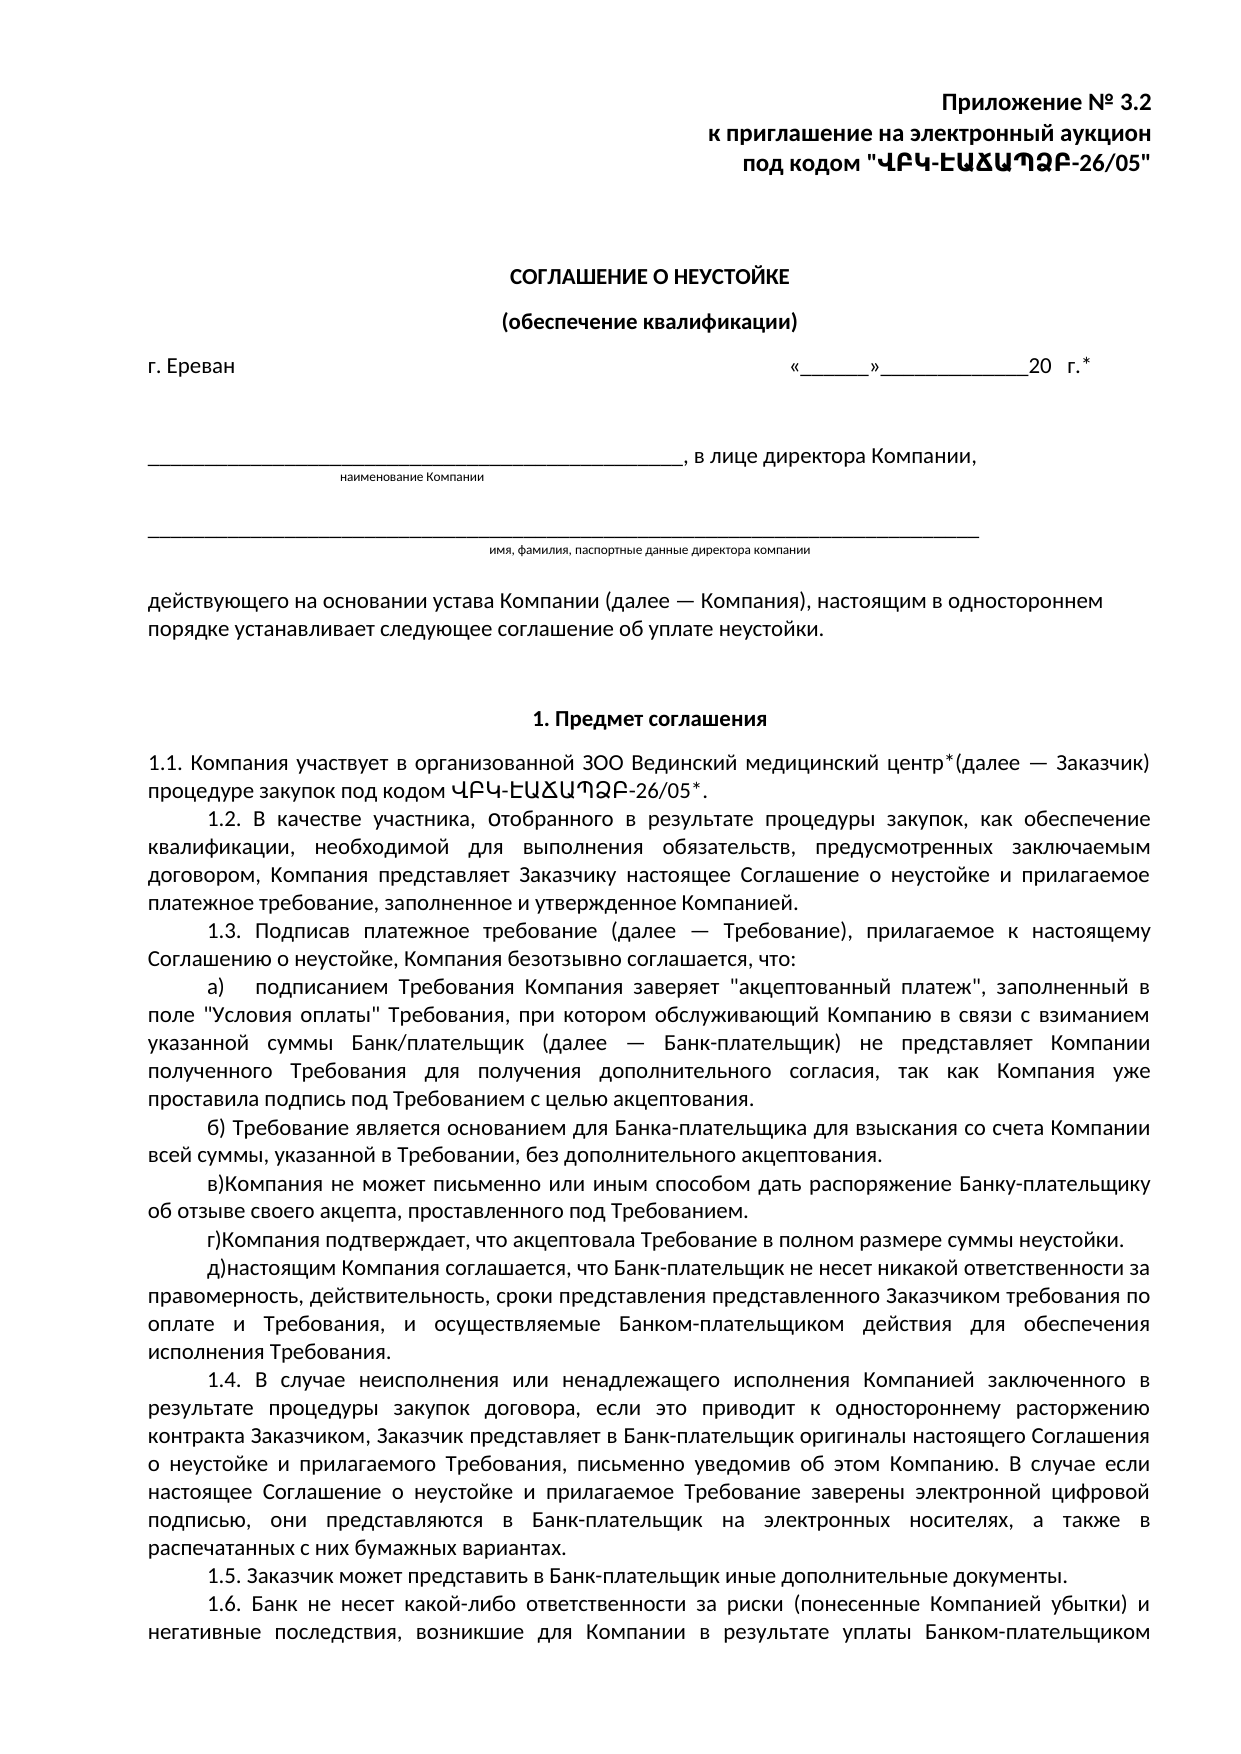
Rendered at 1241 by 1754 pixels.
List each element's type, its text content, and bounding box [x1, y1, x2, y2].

text Приложение № 3.2 [148, 86, 1152, 117]
text действующего на основании устава Компании (далее — Компания), настоящим в одностороннем [148, 586, 1152, 614]
text под кодом "ՎԲԿ-ԷԱՃԱՊՁԲ-26/05" [177, 147, 1152, 178]
text а) подписанием Требования Компания заверяет "акцептованный платеж", заполненный в поле "Условия оплаты" Требования, при котором обслуживающий Компанию в связи с взиманием указанной суммы Банк/плательщик (далее — Банк-плательщик) не представляет Компании полученного Требования для получения дополнительного согласия, так как Компания уже проставила подпись под Требованием с целью акцептования. [148, 972, 1152, 1113]
text имя, фамилия, паспортные данные директора компании [148, 542, 1152, 569]
table_header г. Ереван [136, 351, 635, 396]
text _________________________________________________________________________ [148, 513, 1152, 542]
text 1.4. В случае неисполнения или ненадлежащего исполнения Компанией заключенного в результате процедуры закупок договора, если это приводит к одностороннему расторжению контракта Заказчиком, Заказчик представляет в Банк-плательщик оригиналы настоящего Соглашения о неустойке и прилагаемого Требования, письменно уведомив об этом Компанию. В случае если настоящее Соглашение о неустойке и прилагаемое Требование заверены электронной цифровой подписью, они представляются в Банк-плательщик на электронных носителях, а также в распечатанных с них бумажных вариантах. [148, 1365, 1152, 1561]
text 1.2. В качестве участника, օтобранного в результате процедуры закупок, как обеспечение квалификации, необходимой для выполнения обязательств, предусмотренных заключаемым договором, Kомпания представляет Заказчику настоящее Соглашение о неустойке и прилагаемое платежное требование, заполненное и утвержденное Компанией. [148, 804, 1152, 916]
text д)настоящим Компания соглашается, что Банк-плательщик не несет никакой ответственности за правомерность, действительность, сроки представления представленного Заказчиком требования по оплате и Требования, и осуществляемые Банком-плательщиком действия для обеспечения исполнения Требования. [148, 1253, 1152, 1365]
text _______________________________________________, в лице директора Компании, [148, 441, 1152, 469]
text СОГЛАШЕНИЕ О НЕУСТОЙКЕ [148, 262, 1152, 290]
text порядке устанавливает следующее соглашение об уплате неустойки. [148, 614, 1152, 642]
text 1.3. Подписав платежное требование (далее — Требование), прилагаемое к настоящему Соглашению о неустойке, Компания безотзывно соглашается, что: [148, 916, 1152, 972]
text г)Компания подтверждает, что акцептовала Требование в полном размере суммы неустойки. [148, 1225, 1152, 1253]
text к приглашение на электронный аукцион [177, 117, 1152, 147]
table_header «______»_____________20 г.* [635, 351, 1104, 396]
text 1. Предмет соглашения [148, 704, 1152, 732]
text б) Требование является основанием для Банка-плательщика для взыскания со счета Компании всей суммы, указанной в Требовании, без дополнительного акцептования. [148, 1113, 1152, 1169]
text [148, 1589, 1152, 1645]
text в)Компания не может письменно или иным способом дать распоряжение Банку-плательщику об отзыве своего акцепта, проставленного под Требованием. [148, 1169, 1152, 1225]
text 1.5. Заказчик может представить в Банк-плательщик иные дополнительные документы. [148, 1561, 1152, 1589]
text (обеспечение квалификации) [148, 307, 1152, 335]
text 1.1. Компания участвует в организованной ЗОО Вединский медицинский центр*(далее — Заказчик) процедуре закупок под кодом ՎԲԿ-ԷԱՃԱՊՁԲ-26/05*. [148, 748, 1152, 804]
text наименование Компании [340, 469, 1152, 497]
